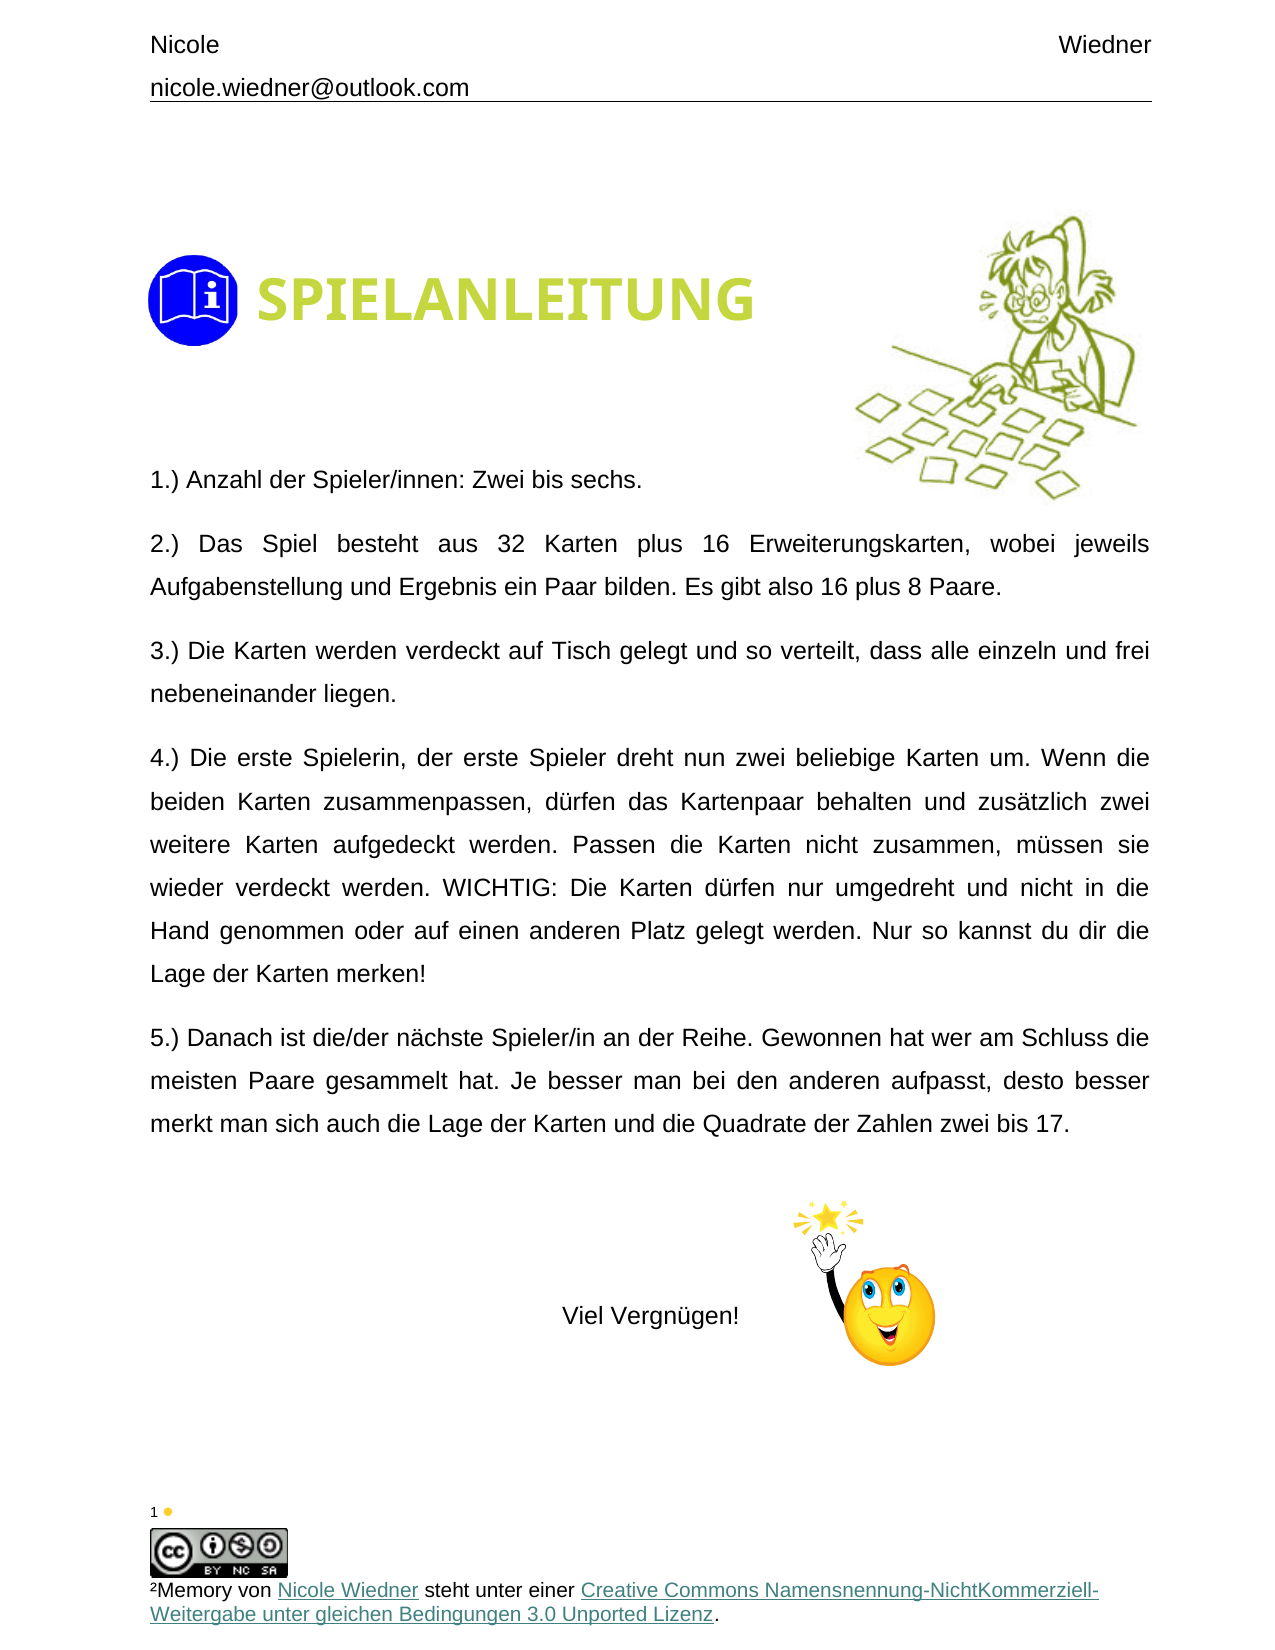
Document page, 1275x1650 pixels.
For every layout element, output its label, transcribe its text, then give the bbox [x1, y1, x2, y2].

text 1.) Anzahl der Spieler/innen: Zwei bis sechs. [150, 465, 1152, 494]
text 2.) Das Spiel besteht aus 32 Karten plus 16 Erweiterungskarten, wobei jeweils Aufgabenstellung und Ergebnis ein Paar bilden. Es gibt also 16 plus 8 Paare. [150, 529, 1152, 601]
text 3.) Die Karten werden verdeckt auf Tisch gelegt und so verteilt, dass alle einzeln und frei nebeneinander liegen. [150, 636, 1152, 708]
text 5.) Danach ist die/der nächste Spieler/in an der Reihe. Gewonnen hat wer am Schluss die meisten Paare gesammelt hat. Je besser man bei den anderen aufpasst, desto besser merkt man sich auch die Lage der Karten und die Quadrate der Zahlen zwei bis 17. [150, 1023, 1152, 1138]
picture [146, 253, 237, 344]
text Viel Vergnügen! [150, 1301, 1152, 1330]
text 4.) Die erste Spielerin, der erste Spieler dreht nun zwei beliebige Karten um. Wenn die beiden Karten zusammenpassen, dürfen das Kartenpaar behalten und zusätzlich zwei weitere Karten aufgedeckt werden. Passen die Karten nicht zusammen, müssen sie wieder verdeckt werden. WICHTIG: Die Karten dürfen nur umgedreht und nicht in die Hand genommen oder auf einen anderen Platz gelegt werden. Nur so kannst du dir die Lage der Karten merken! [150, 743, 1152, 988]
picture [150, 1528, 288, 1578]
subtitle SPIELANLEITUNG [237, 258, 1152, 337]
